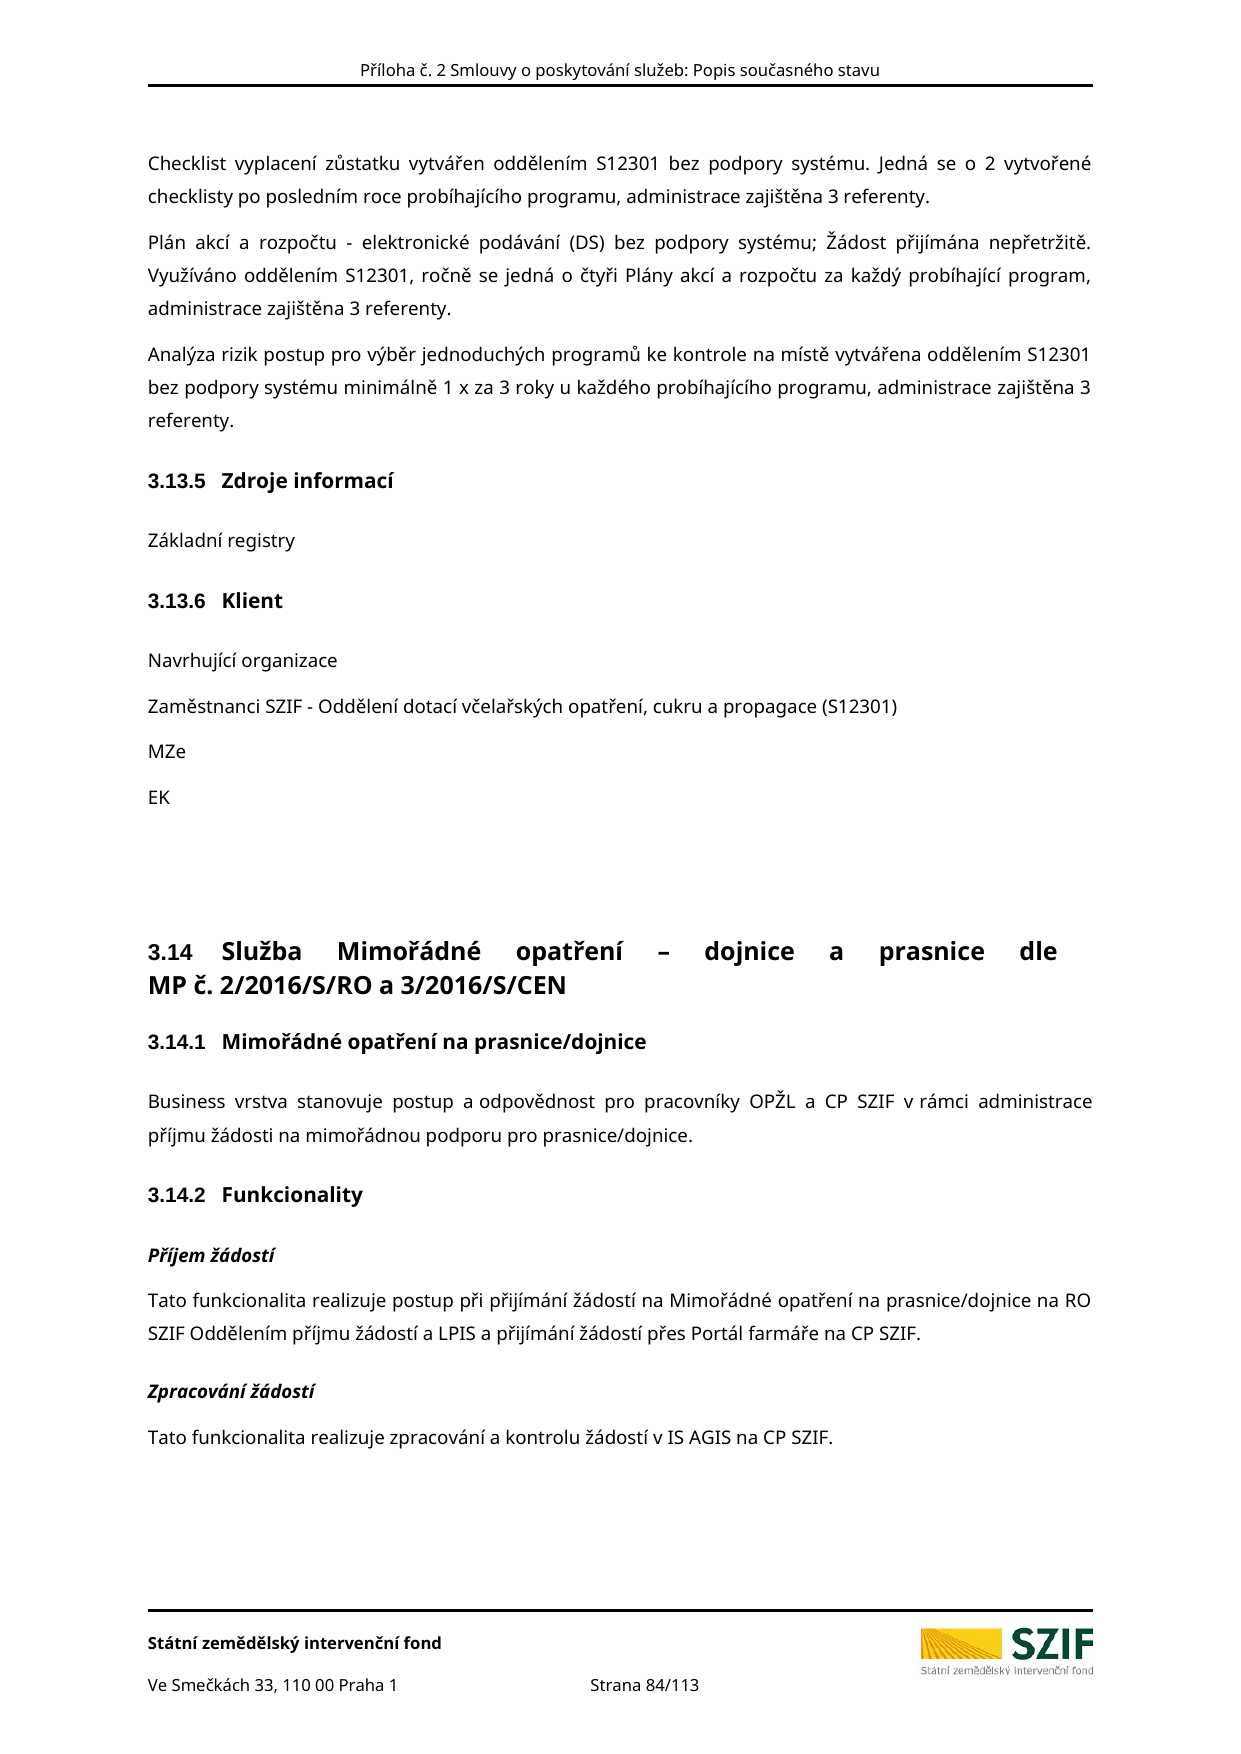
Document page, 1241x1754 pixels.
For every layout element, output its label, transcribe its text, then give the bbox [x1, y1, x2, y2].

text Zaměstnanci SZIF - Oddělení dotací včelařských opatření, cukru a propagace (S12301) [148, 693, 1093, 719]
picture [917, 1627, 1095, 1675]
text Navrhující organizace [148, 648, 1093, 673]
subtitle Zpracování žádostí [148, 1379, 1093, 1404]
subtitle Mimořádné opatření na prasnice/dojnice [148, 1027, 1093, 1055]
text Checklist vyplacení zůstatku vytvářen oddělením S12301 bez podpory systému. Jedná se o 2 vytvořené checklisty po posledním roce probíhajícího programu, administrace zajištěna 3 referenty. [148, 151, 1093, 209]
subtitle Služba Mimořádné opatření – dojnice a prasnice dle MP č. 2/2016/S/RO a 3/2016/S/CEN [148, 934, 1093, 1002]
text EK [148, 784, 1093, 810]
subtitle Funkcionality [148, 1180, 1093, 1208]
subtitle Příjem žádostí [148, 1242, 1093, 1267]
text Tato funkcionalita realizuje postup při přijímání žádostí na Mimořádné opatření na prasnice/dojnice na RO SZIF Oddělením příjmu žádostí a LPIS a přijímání žádostí přes Portál farmáře na CP SZIF. [148, 1288, 1093, 1346]
text Tato funkcionalita realizuje zpracování a kontrolu žádostí v IS AGIS na CP SZIF. [148, 1424, 1093, 1450]
text Základní registry [148, 528, 1093, 553]
text Analýza rizik postup pro výběr jednoduchých programů ke kontrole na místě vytvářena oddělením S12301 bez podpory systému minimálně 1 x za 3 roky u každého probíhajícího programu, administrace zajištěna 3 referenty. [148, 341, 1093, 433]
text Plán akcí a rozpočtu - elektronické podávání (DS) bez podpory systému; Žádost přijímána nepřetržitě. Využíváno oddělením S12301, ročně se jedná o čtyři Plány akcí a rozpočtu za každý probíhající program, administrace zajištěna 3 referenty. [148, 229, 1093, 321]
subtitle Klient [148, 586, 1093, 614]
subtitle Zdroje informací [148, 466, 1093, 494]
text MZe [148, 739, 1093, 764]
text Business vrstva stanovuje postup a odpovědnost pro pracovníky OPŽL a CP SZIF v rámci administrace příjmu žádosti na mimořádnou podporu pro prasnice/dojnice. [148, 1089, 1093, 1147]
